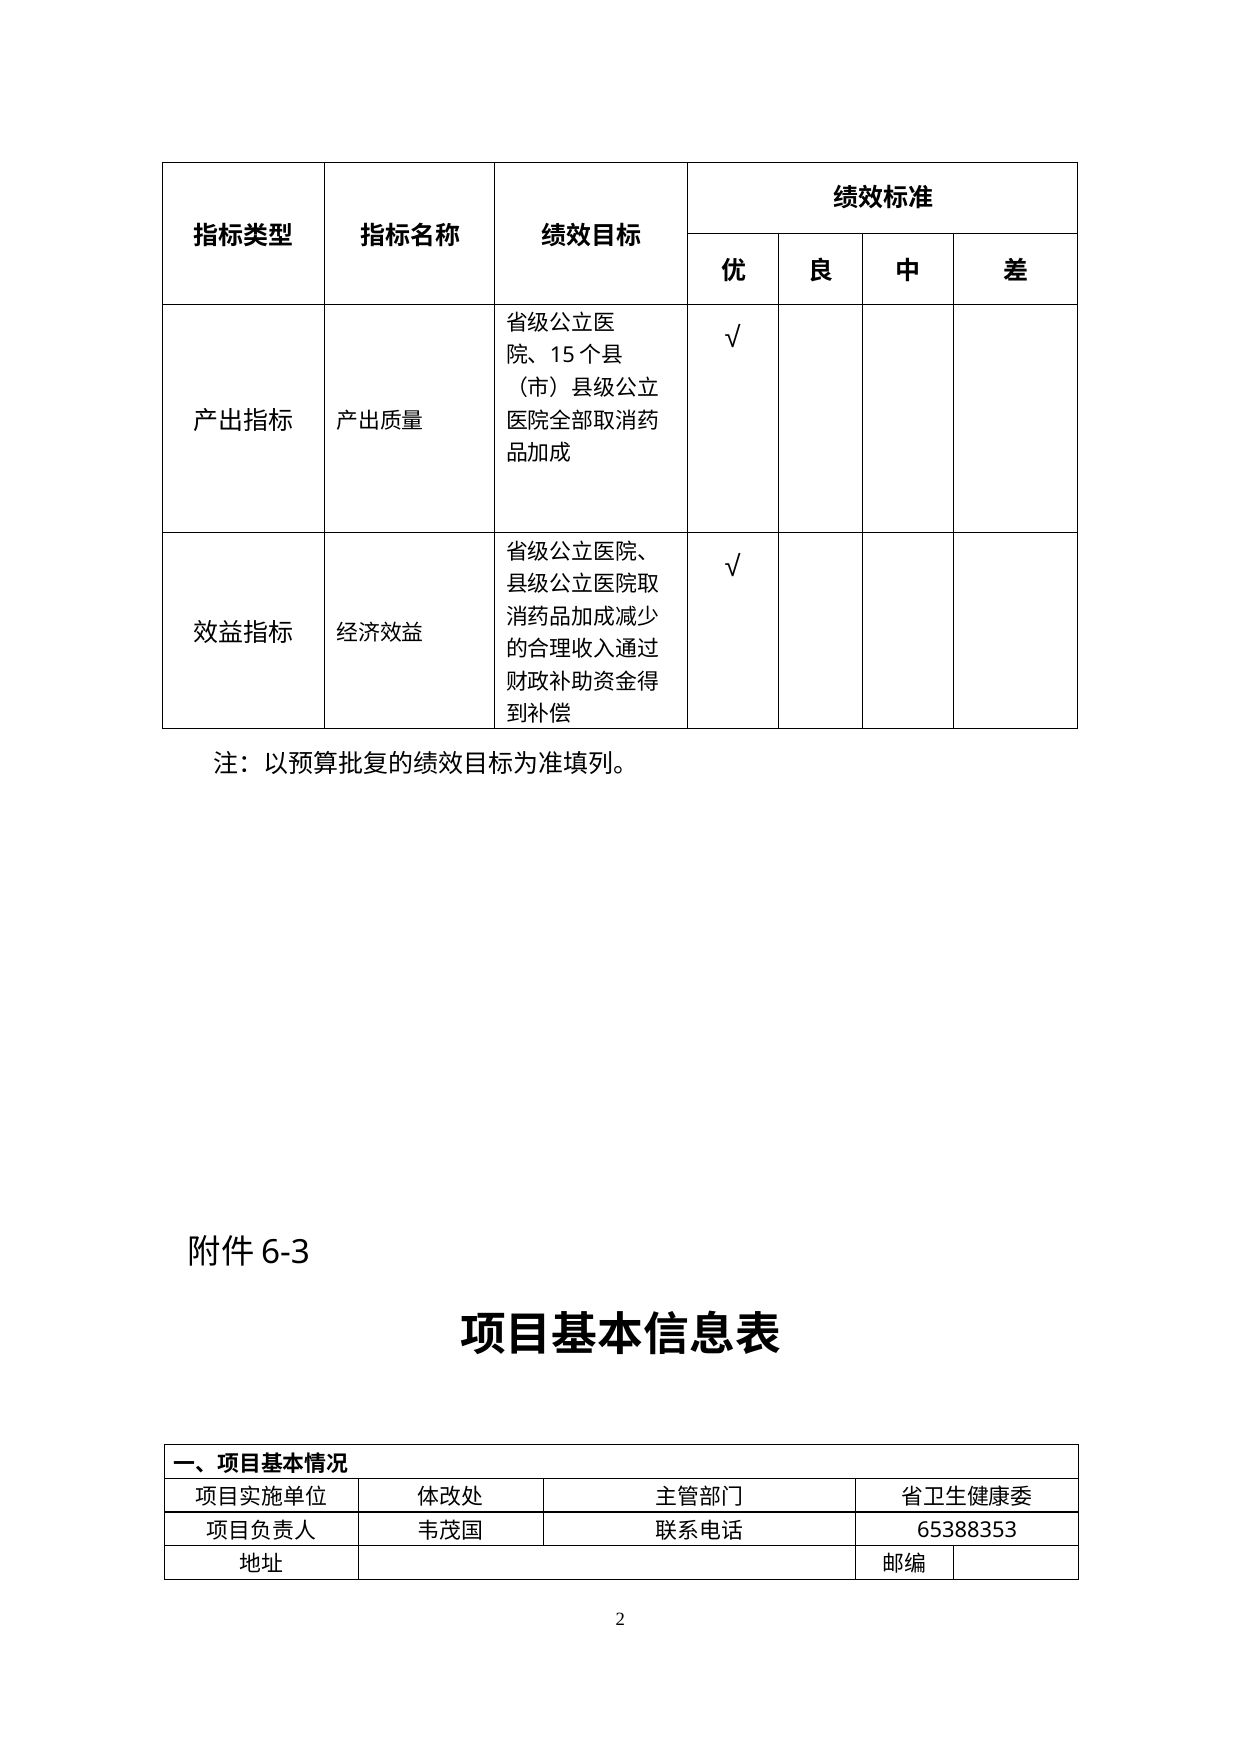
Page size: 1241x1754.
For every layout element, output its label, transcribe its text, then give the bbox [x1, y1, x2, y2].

table_cell 项目负责人 [165, 1513, 358, 1545]
table_cell [359, 1546, 855, 1578]
table_header 指标类型 [163, 163, 324, 304]
table_cell 省级公立医院、15个县（市）县级公立医院全部取消药品加成 [495, 305, 687, 532]
table_header 绩效标准 [688, 163, 1077, 233]
table_header 绩效目标 [495, 163, 687, 304]
text 项目基本信息表 [187, 1282, 1053, 1379]
table_cell 邮编 [856, 1546, 953, 1578]
table_cell 中 [863, 234, 953, 304]
table_cell 经济效益 [325, 533, 494, 728]
table_cell 项目实施单位 [165, 1479, 358, 1511]
table_cell √ [688, 305, 778, 532]
table_cell 地址 [165, 1546, 358, 1578]
table_cell 韦茂国 [359, 1513, 543, 1545]
text 附件6-3 [187, 1217, 1053, 1282]
table_header 一、项目基本情况 [165, 1445, 1078, 1478]
table_cell 差 [954, 234, 1077, 304]
table_cell 65388353 [856, 1513, 1078, 1545]
table_cell 联系电话 [544, 1513, 855, 1545]
table_cell 省卫生健康委 [856, 1479, 1078, 1511]
table_cell 良 [779, 234, 862, 304]
table_cell 效益指标 [163, 533, 324, 728]
table_cell [779, 533, 862, 728]
table_cell [954, 305, 1077, 532]
table_cell 优 [688, 234, 778, 304]
table_cell 主管部门 [544, 1479, 855, 1511]
table_cell [954, 1546, 1078, 1578]
table_cell 省级公立医院、县级公立医院取消药品加成减少的合理收入通过财政补助资金得到补偿 [495, 533, 687, 728]
table_cell [954, 533, 1077, 728]
text 注：以预算批复的绩效目标为准填列。 [187, 729, 1053, 794]
table_cell [863, 533, 953, 728]
table_cell 产出指标 [163, 305, 324, 532]
table_header 指标名称 [325, 163, 494, 304]
table_cell 产出质量 [325, 305, 494, 532]
table_cell √ [688, 533, 778, 728]
table_cell [863, 305, 953, 532]
table_cell 体改处 [359, 1479, 543, 1511]
table_cell [779, 305, 862, 532]
